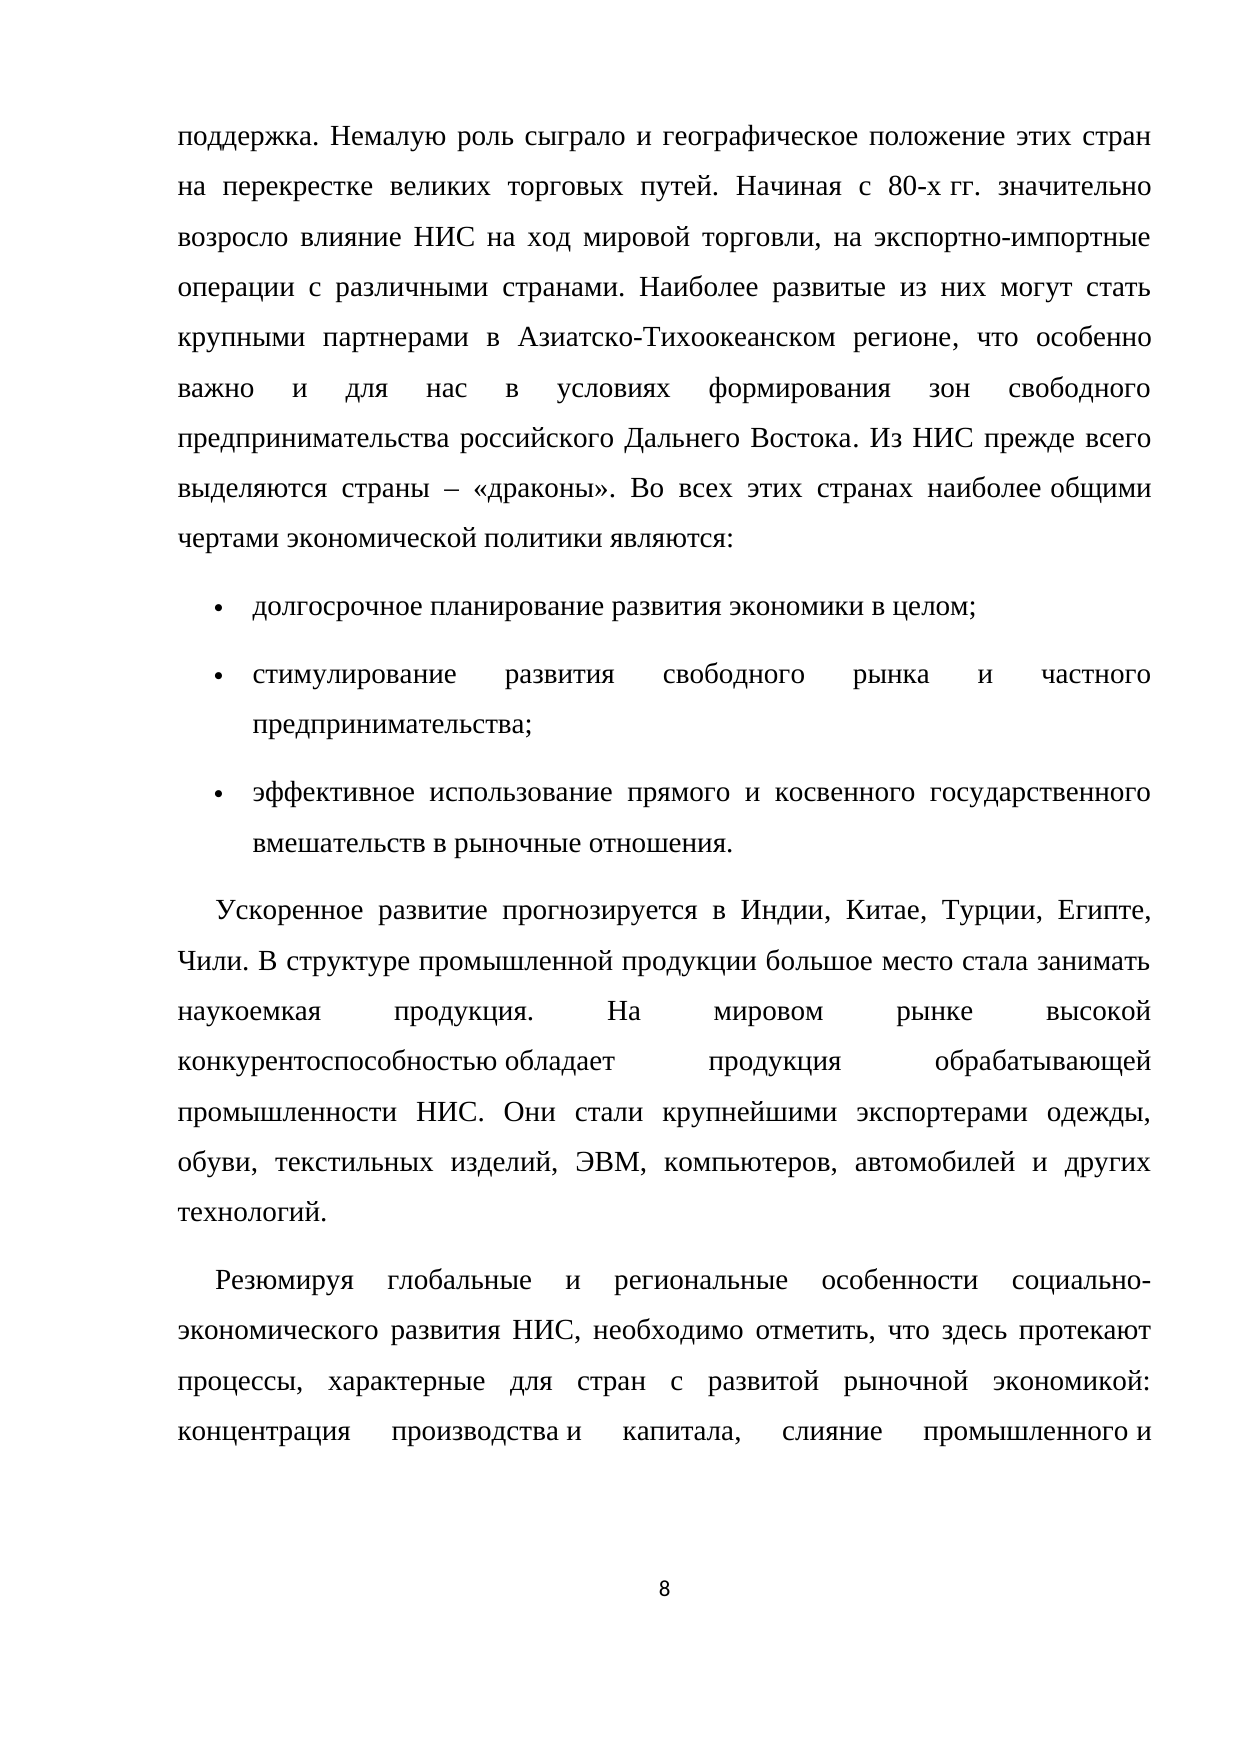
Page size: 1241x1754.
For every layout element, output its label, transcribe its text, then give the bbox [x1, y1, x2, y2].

text Ускоренное развитие прогнозируется в Индии, Китае, Турции, Египте, Чили. В структуре промышленной продукции большое место стала занимать наукоемкая продукция. На мировом рынке высокой конкурентоспособностью обладает продукция обрабатывающей промышленности НИС. Они стали крупнейшими экспортерами одежды, обуви, текстильных изделий, ЭВМ, компьютеров, автомобилей и других технологий. [177, 892, 1152, 1228]
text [177, 1262, 1152, 1447]
list долгосрочное планирование развития экономики в целом; [215, 588, 1152, 622]
list стимулирование развития свободного рынка и частного предпринимательства; [215, 656, 1152, 740]
list эффективное использование прямого и косвенного государственного вмешательств в рыночные отношения. [215, 774, 1152, 858]
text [177, 118, 1152, 554]
